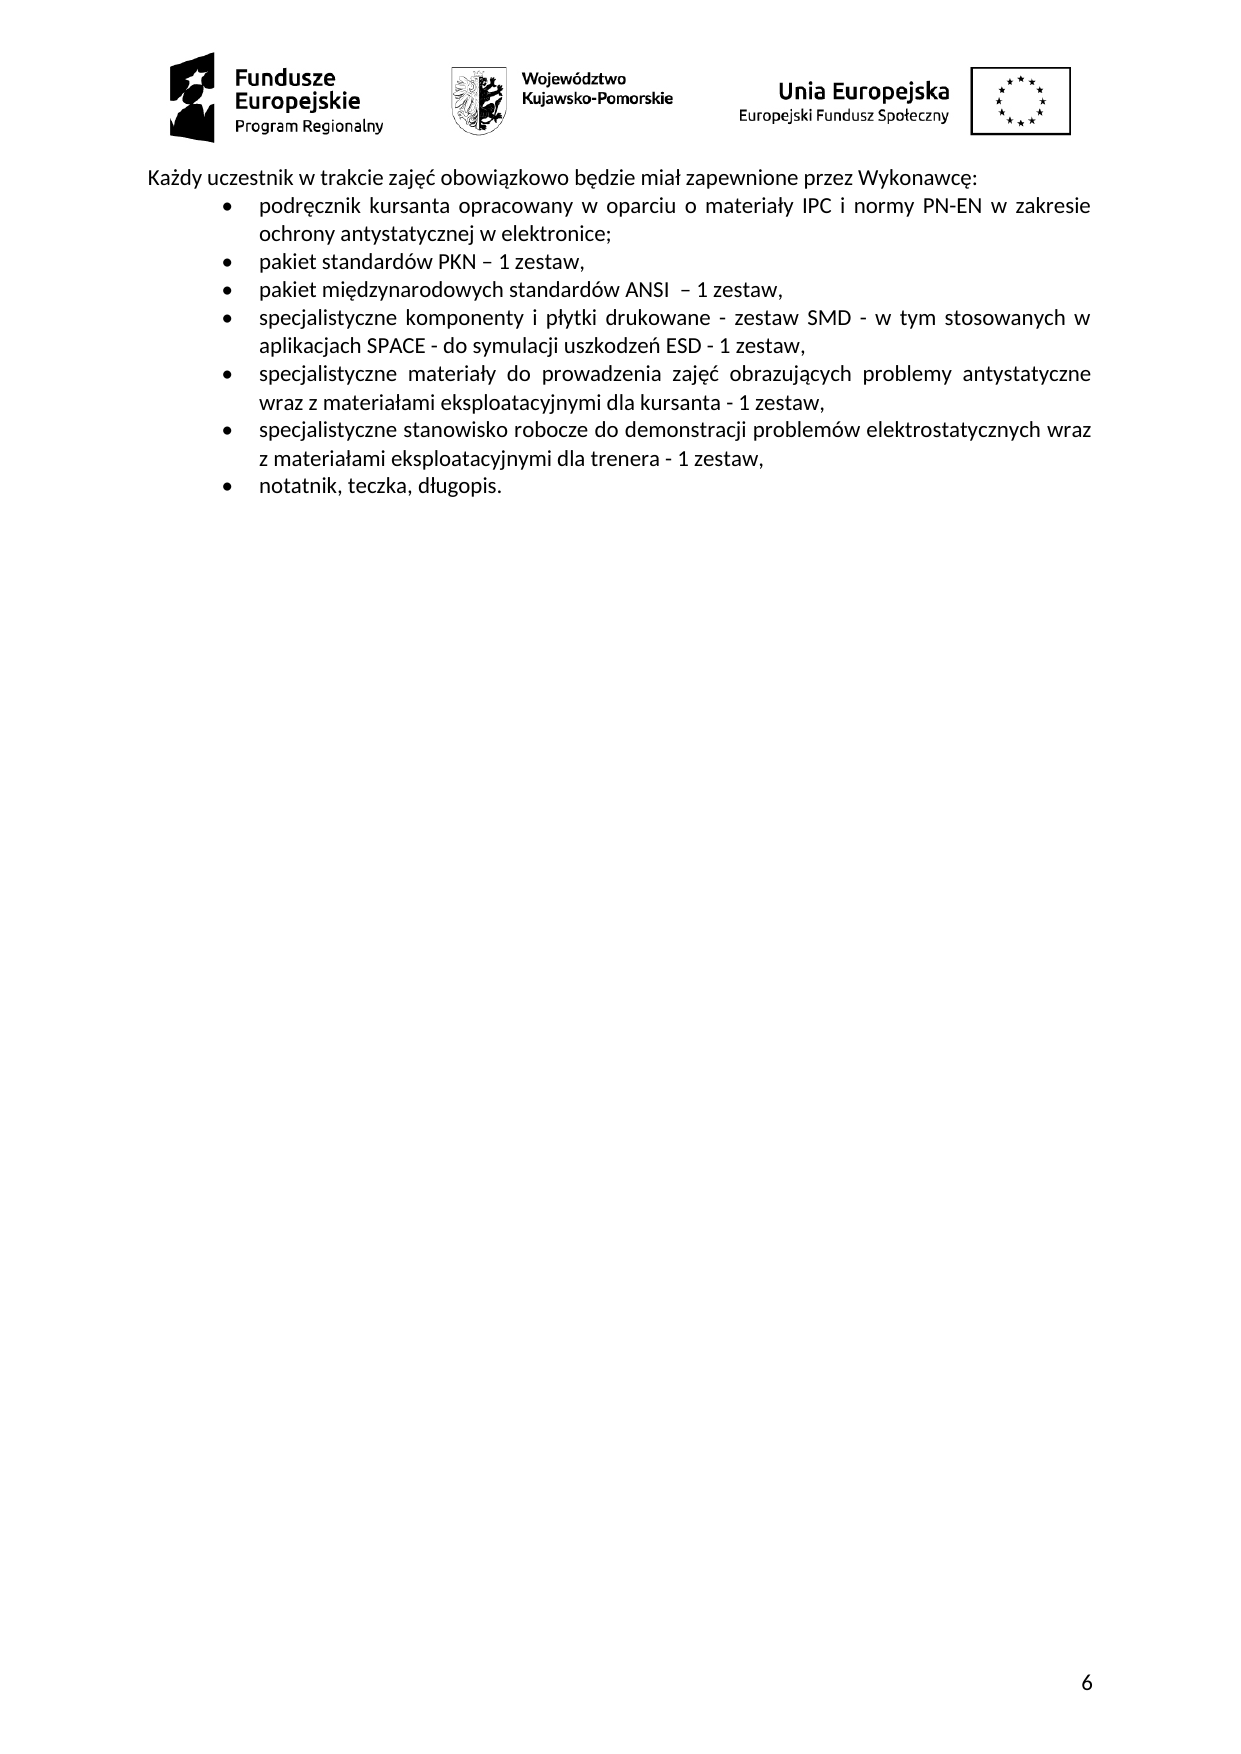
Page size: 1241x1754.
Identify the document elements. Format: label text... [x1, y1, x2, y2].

list specjalistyczne stanowisko robocze do demonstracji problemów elektrostatycznych wraz z materiałami eksploatacyjnymi dla trenera - 1 zestaw, [221, 416, 1093, 472]
list podręcznik kursanta opracowany w oparciu o materiały IPC i normy PN-EN w zakresie ochrony antystatycznej w elektronice; [221, 191, 1093, 247]
list specjalistyczne komponenty i płytki drukowane - zestaw SMD - w tym stosowanych w aplikacjach SPACE - do symulacji uszkodzeń ESD - 1 zestaw, [221, 303, 1093, 359]
picture [147, 29, 1093, 164]
text Każdy uczestnik w trakcie zajęć obowiązkowo będzie miał zapewnione przez Wykonawcę: [148, 164, 1093, 191]
list pakiet standardów PKN – 1 zestaw, [221, 247, 1093, 276]
list pakiet międzynarodowych standardów ANSI – 1 zestaw, [221, 276, 1093, 303]
list notatnik, teczka, długopis. [221, 472, 1093, 500]
list specjalistyczne materiały do prowadzenia zajęć obrazujących problemy antystatyczne wraz z materiałami eksploatacyjnymi dla kursanta - 1 zestaw, [221, 359, 1093, 416]
